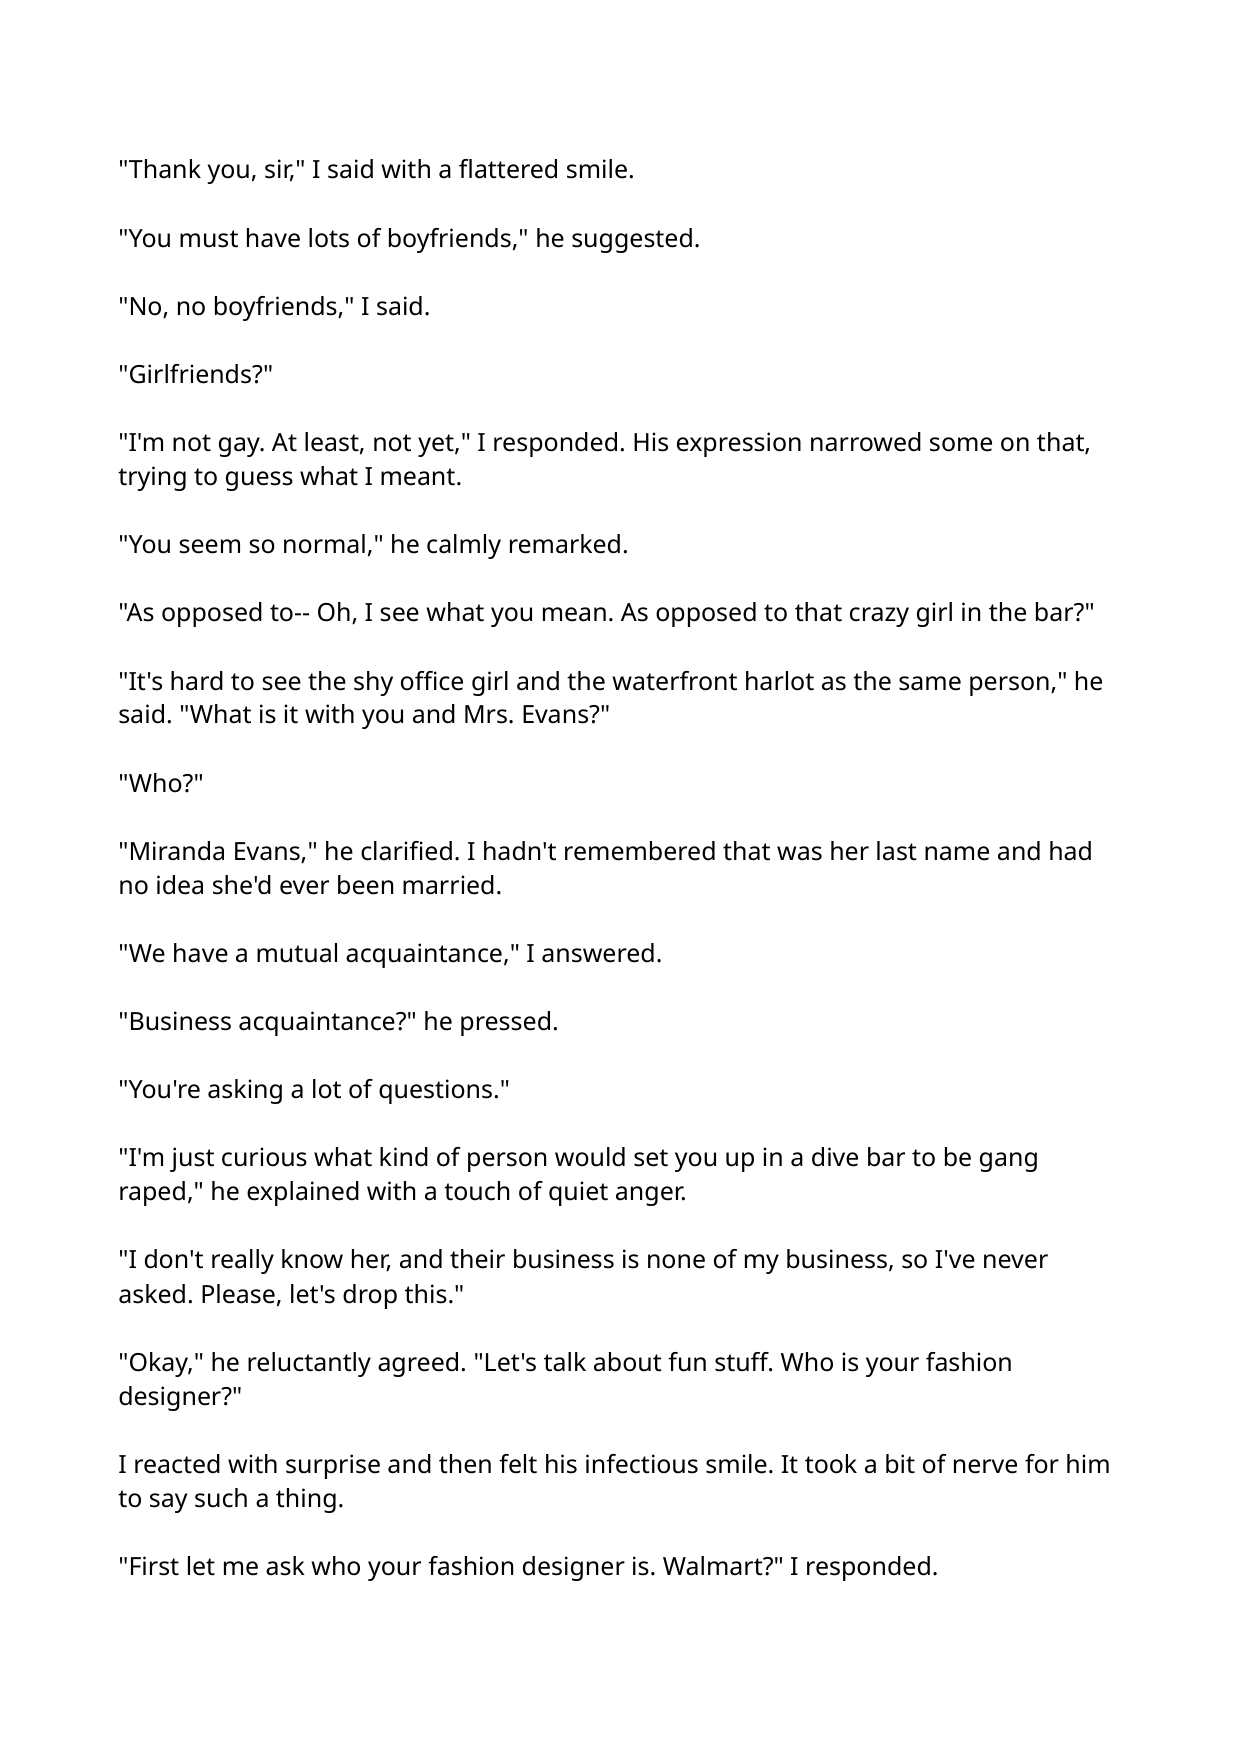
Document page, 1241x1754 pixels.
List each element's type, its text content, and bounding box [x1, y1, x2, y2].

text "It's hard to see the shy office girl and the waterfront harlot as the same person," he said. "What is it with you and Mrs. Evans?" [118, 663, 1122, 731]
text "Thank you, sir," I said with a flattered smile. [118, 152, 1122, 186]
text "Miranda Evans," he clarified. I hadn't remembered that was her last name and had no idea she'd ever been married. [118, 833, 1122, 902]
text "Business acquaintance?" he pressed. [118, 1004, 1122, 1038]
text "I'm not gay. At least, not yet," I responded. His expression narrowed some on that, trying to guess what I meant. [118, 425, 1122, 493]
text "No, no boyfriends," I said. [118, 288, 1122, 322]
text "I'm just curious what kind of person would set you up in a dive bar to be gang raped," he explained with a touch of quiet anger. [118, 1140, 1122, 1208]
text "I don't really know her, and their business is none of my business, so I've never asked. Please, let's drop this." [118, 1242, 1122, 1310]
text "You're asking a lot of questions." [118, 1072, 1122, 1106]
text "We have a mutual acquaintance," I answered. [118, 936, 1122, 970]
text "Girlfriends?" [118, 357, 1122, 391]
text I reacted with surprise and then felt his infectious smile. It took a bit of nerve for him to say such a thing. [118, 1447, 1122, 1515]
text "As opposed to-- Oh, I see what you mean. As opposed to that crazy girl in the bar?" [118, 595, 1122, 629]
text "Who?" [118, 765, 1122, 799]
text "First let me ask who your fashion designer is. Walmart?" I responded. [118, 1549, 1122, 1583]
text "You seem so normal," he calmly remarked. [118, 527, 1122, 561]
text "You must have lots of boyfriends," he suggested. [118, 220, 1122, 254]
text "Okay," he reluctantly agreed. "Let's talk about fun stuff. Who is your fashion designer?" [118, 1344, 1122, 1412]
